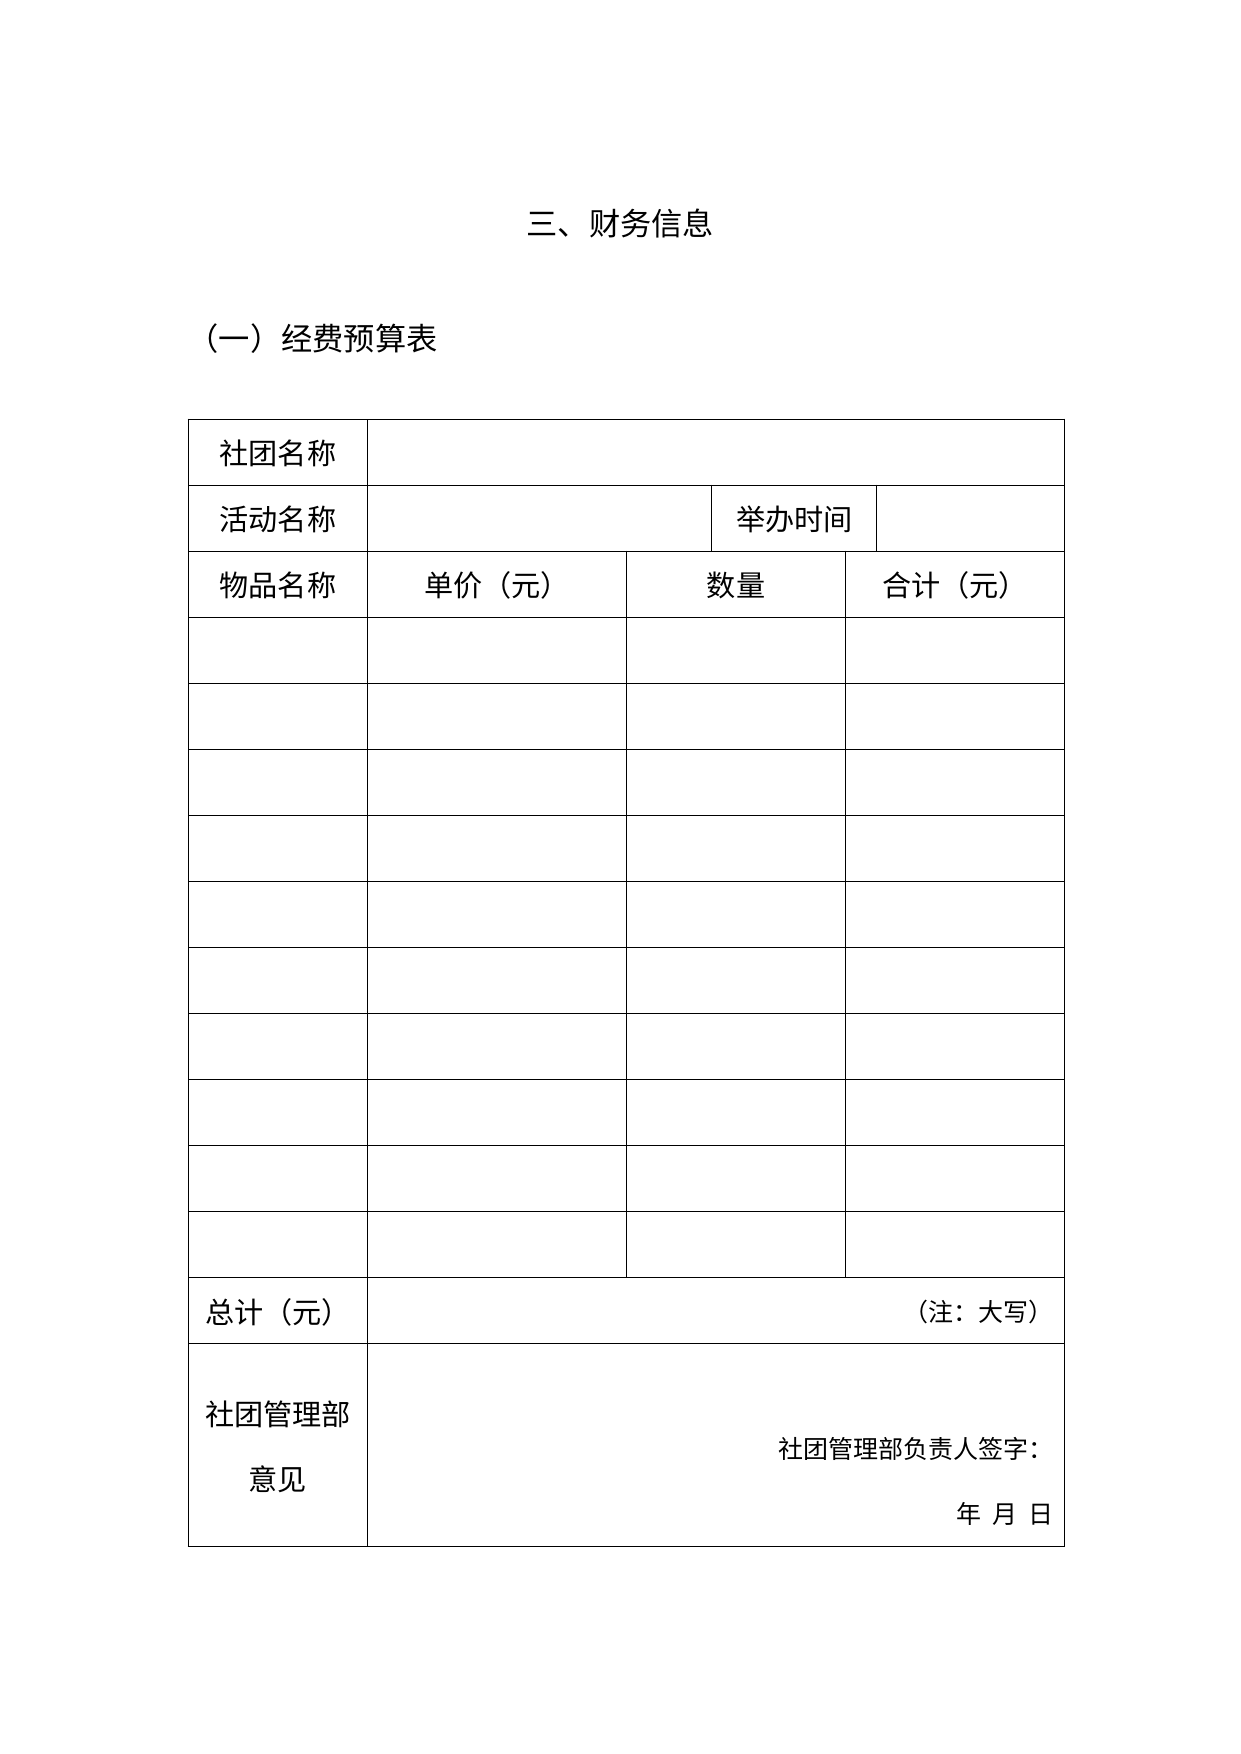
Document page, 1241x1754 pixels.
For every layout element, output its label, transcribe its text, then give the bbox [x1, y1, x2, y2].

table_cell 合计（元） [846, 552, 1064, 617]
table_cell 物品名称 [189, 552, 367, 617]
table_cell [627, 948, 845, 1013]
table_cell 社团管理部负责人签字： 年 月 日 [368, 1344, 1064, 1546]
table_cell [846, 618, 1064, 683]
table_cell [627, 816, 845, 881]
table_cell [846, 816, 1064, 881]
table_cell [189, 618, 367, 683]
table_cell 社团管理部意见 [189, 1344, 367, 1546]
table_cell [368, 1080, 626, 1145]
table_cell [627, 1014, 845, 1079]
table_cell [189, 1080, 367, 1145]
table_cell [189, 816, 367, 881]
table_cell 活动名称 [189, 486, 367, 551]
table_cell [846, 882, 1064, 947]
table_cell [846, 684, 1064, 749]
table_cell [189, 882, 367, 947]
table_cell [846, 1146, 1064, 1211]
table_cell [368, 1212, 626, 1277]
table_header 社团名称 [189, 420, 367, 484]
table_cell 数量 [627, 552, 845, 617]
table_cell [846, 1212, 1064, 1277]
table_cell [846, 1080, 1064, 1145]
table_cell [189, 1146, 367, 1211]
table_header [368, 420, 1064, 484]
table_cell （注：大写） [368, 1278, 1064, 1343]
table_cell [368, 684, 626, 749]
table_cell [189, 1014, 367, 1079]
table_cell [189, 750, 367, 815]
table_cell 单价（元） [368, 552, 626, 617]
table_cell [189, 684, 367, 749]
table_cell [627, 1080, 845, 1145]
table_cell [368, 948, 626, 1013]
table_cell [189, 1212, 367, 1277]
table_cell [189, 948, 367, 1013]
subtitle （一）经费预算表 [187, 304, 1053, 369]
table_cell 总计（元） [189, 1278, 367, 1343]
table_cell [368, 816, 626, 881]
table_cell [627, 1212, 845, 1277]
table_cell [627, 618, 845, 683]
table_cell [846, 948, 1064, 1013]
table_cell [368, 750, 626, 815]
subtitle 三、财务信息 [187, 189, 1053, 254]
table_cell [877, 486, 1064, 551]
table_cell 举办时间 [712, 486, 876, 551]
table_cell [627, 882, 845, 947]
table_cell [368, 1014, 626, 1079]
table_cell [627, 750, 845, 815]
table_cell [368, 486, 711, 551]
table_cell [368, 882, 626, 947]
table_cell [368, 618, 626, 683]
table_cell [846, 750, 1064, 815]
table_cell [846, 1014, 1064, 1079]
table_cell [627, 1146, 845, 1211]
table_cell [368, 1146, 626, 1211]
table_cell [627, 684, 845, 749]
